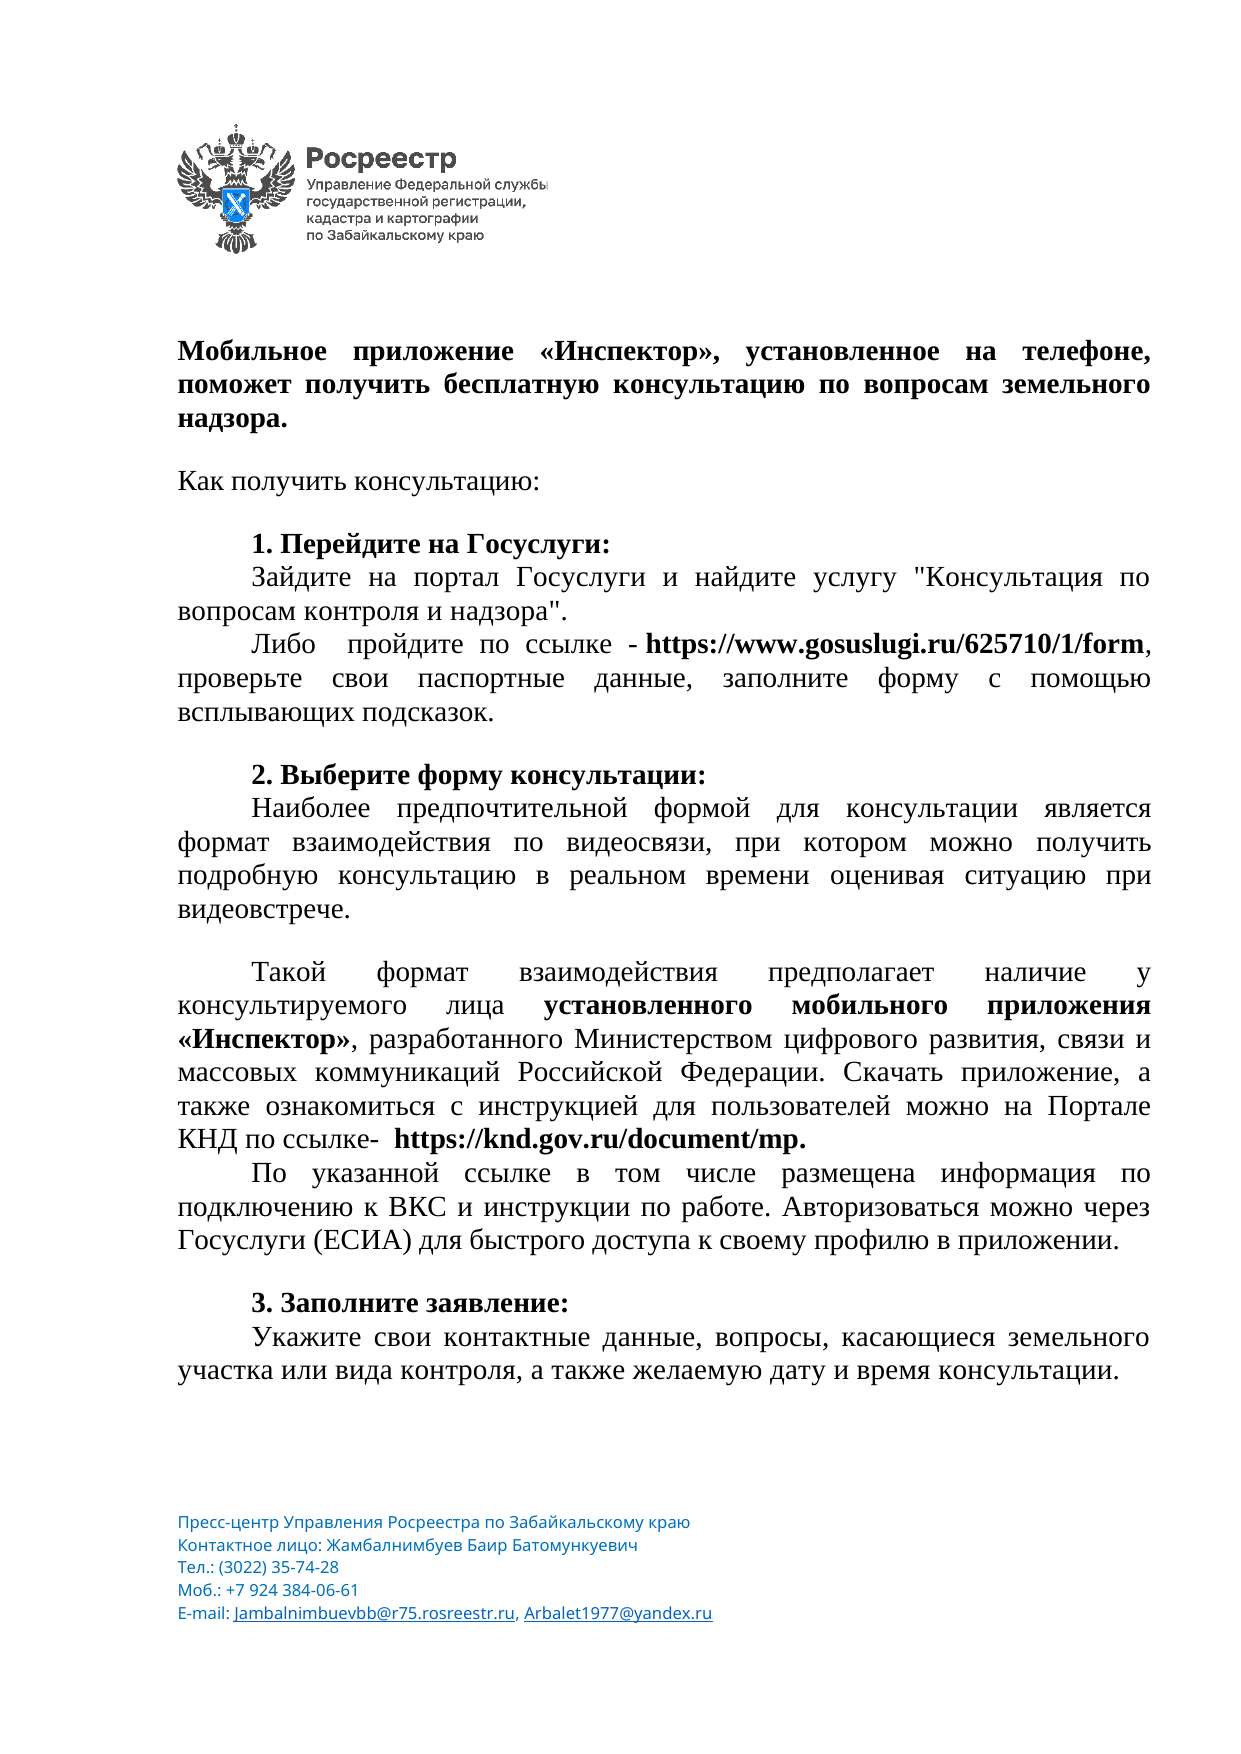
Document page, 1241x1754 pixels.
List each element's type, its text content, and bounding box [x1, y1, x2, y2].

text 3. Заполните заявление: [177, 1285, 1152, 1319]
text Как получить консультацию: [177, 463, 1152, 497]
text Укажите свои контактные данные, вопросы, касающиеся земельного участка или вида контроля, а также желаемую дату и время консультации. [177, 1319, 1152, 1386]
text Мобильное приложение «Инспектор», установленное на телефоне, поможет получить бесплатную консультацию по вопросам земельного надзора. [177, 333, 1152, 433]
text Либо пройдите по ссылке - https://www.gosuslugi.ru/625710/1/form, проверьте свои паспортные данные, заполните форму с помощью всплывающих подсказок. [177, 627, 1152, 727]
text Зайдите на портал Госуслуги и найдите услугу "Консультация по вопросам контроля и надзора". [177, 559, 1152, 627]
text По указанной ссылке в том числе размещена информация по подключению к ВКС и инструкции по работе. Авторизоваться можно через Госуслуги (ЕСИА) для быстрого доступа к своему профилю в приложении. [177, 1155, 1152, 1256]
text Наиболее предпочтительной формой для консультации является формат взаимодействия по видеосвязи, при котором можно получить подробную консультацию в реальном времени оценивая ситуацию при видеовстрече. [177, 790, 1152, 924]
picture [177, 124, 548, 254]
text 2. Выберите форму консультации: [177, 757, 1152, 790]
text 1. Перейдите на Госуслуги: [177, 526, 1152, 559]
text Такой формат взаимодействия предполагает наличие у консультируемого лица установленного мобильного приложения «Инспектор», разработанного Министерством цифрового развития, связи и массовых коммуникаций Российской Федерации. Скачать приложение, а также ознакомиться с инструкцией для пользователей можно на Портале КНД по ссылке- https://knd.gov.ru/document/mp. [177, 954, 1152, 1155]
